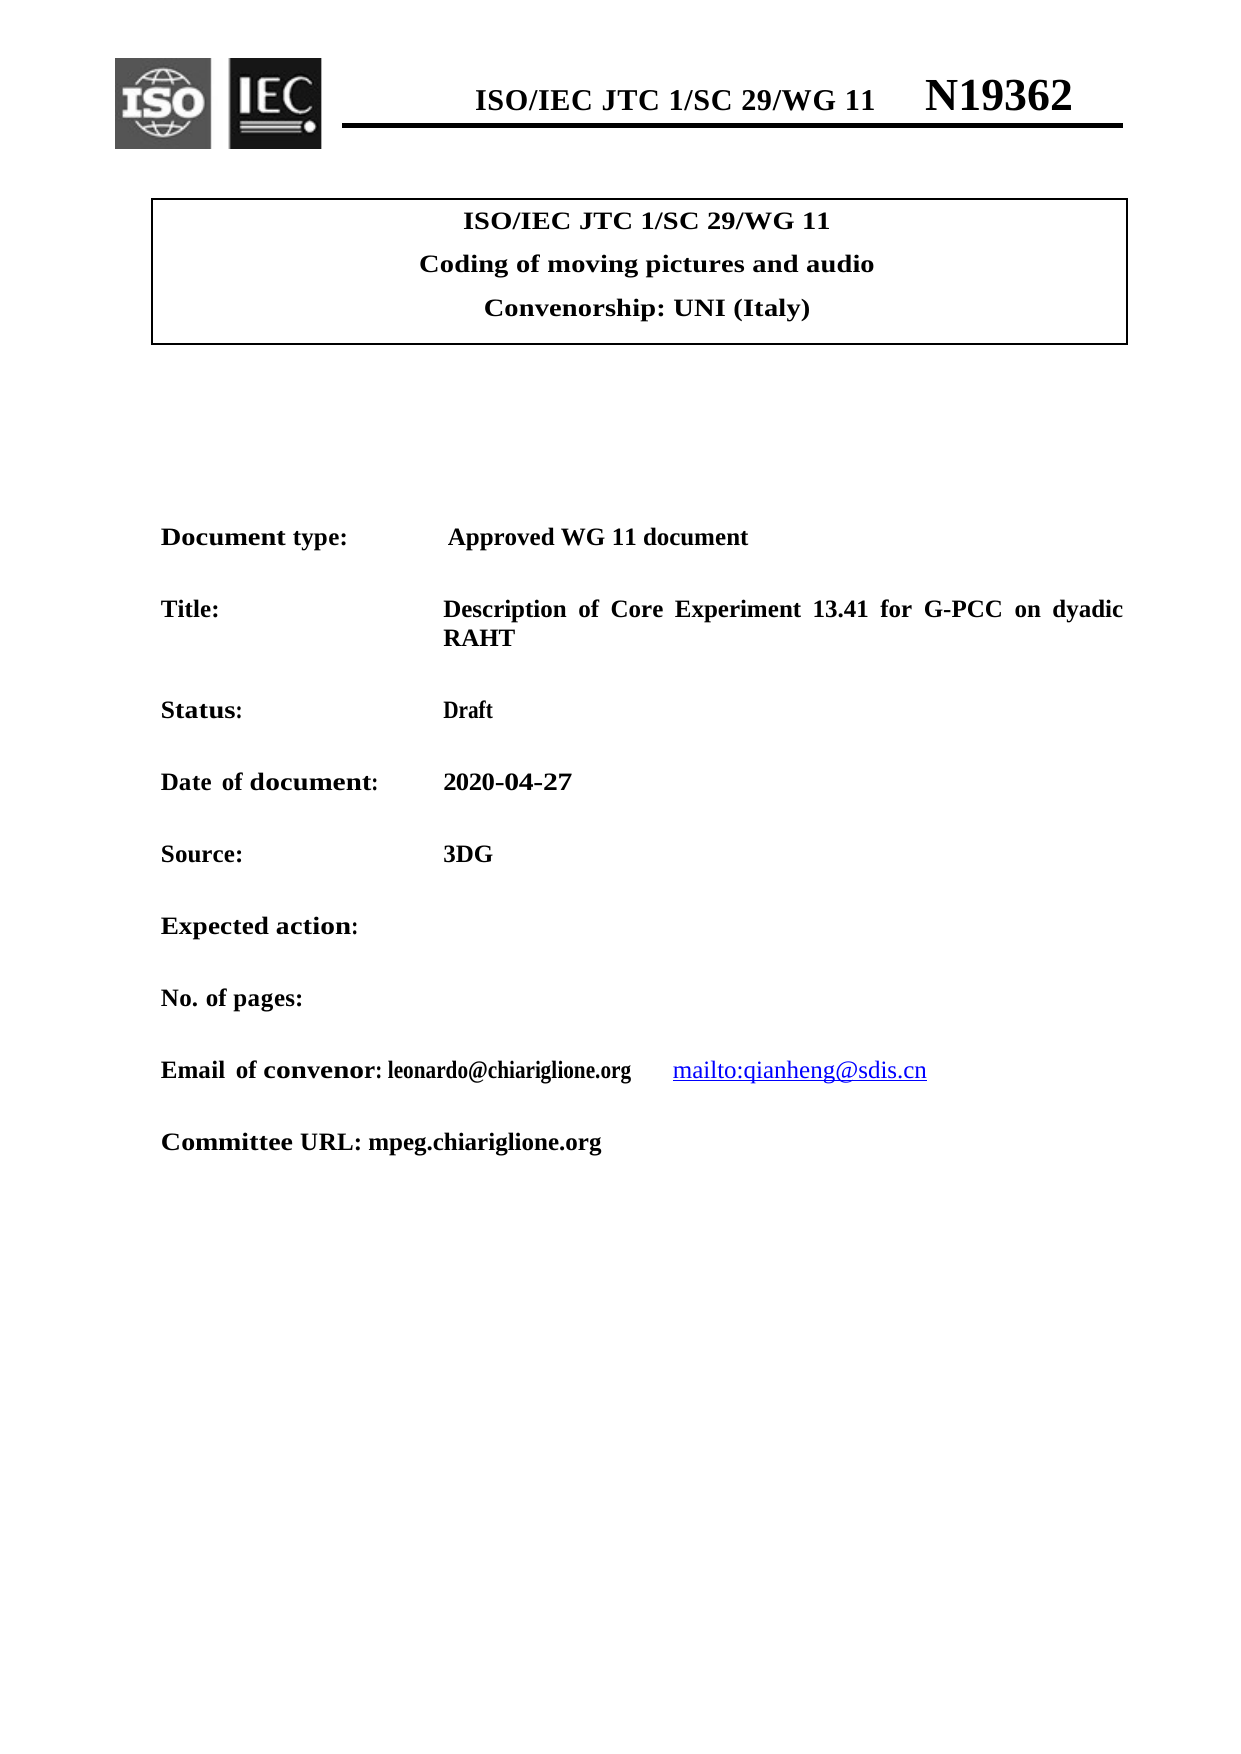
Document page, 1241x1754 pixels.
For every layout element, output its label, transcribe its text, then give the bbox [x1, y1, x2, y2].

text Date of document: 2020-04-27 [161, 767, 1124, 796]
text Title: Description of Core Experiment 13.41 for G-PCC on dyadic RAHT [161, 594, 1124, 652]
text No. of pages: [161, 983, 1124, 1012]
text Status: Draft [161, 695, 1124, 724]
picture [115, 58, 322, 149]
text Document type: Approved WG 11 document [161, 522, 1124, 551]
text Committee URL: mpeg.chiariglione.org [161, 1127, 1124, 1156]
text Expected action: [161, 911, 1124, 939]
text Source: 3DG [161, 839, 1124, 868]
text Email of convenor: leonardo@chiariglione.org mailto:qianheng@sdis.cn [161, 1055, 1124, 1083]
